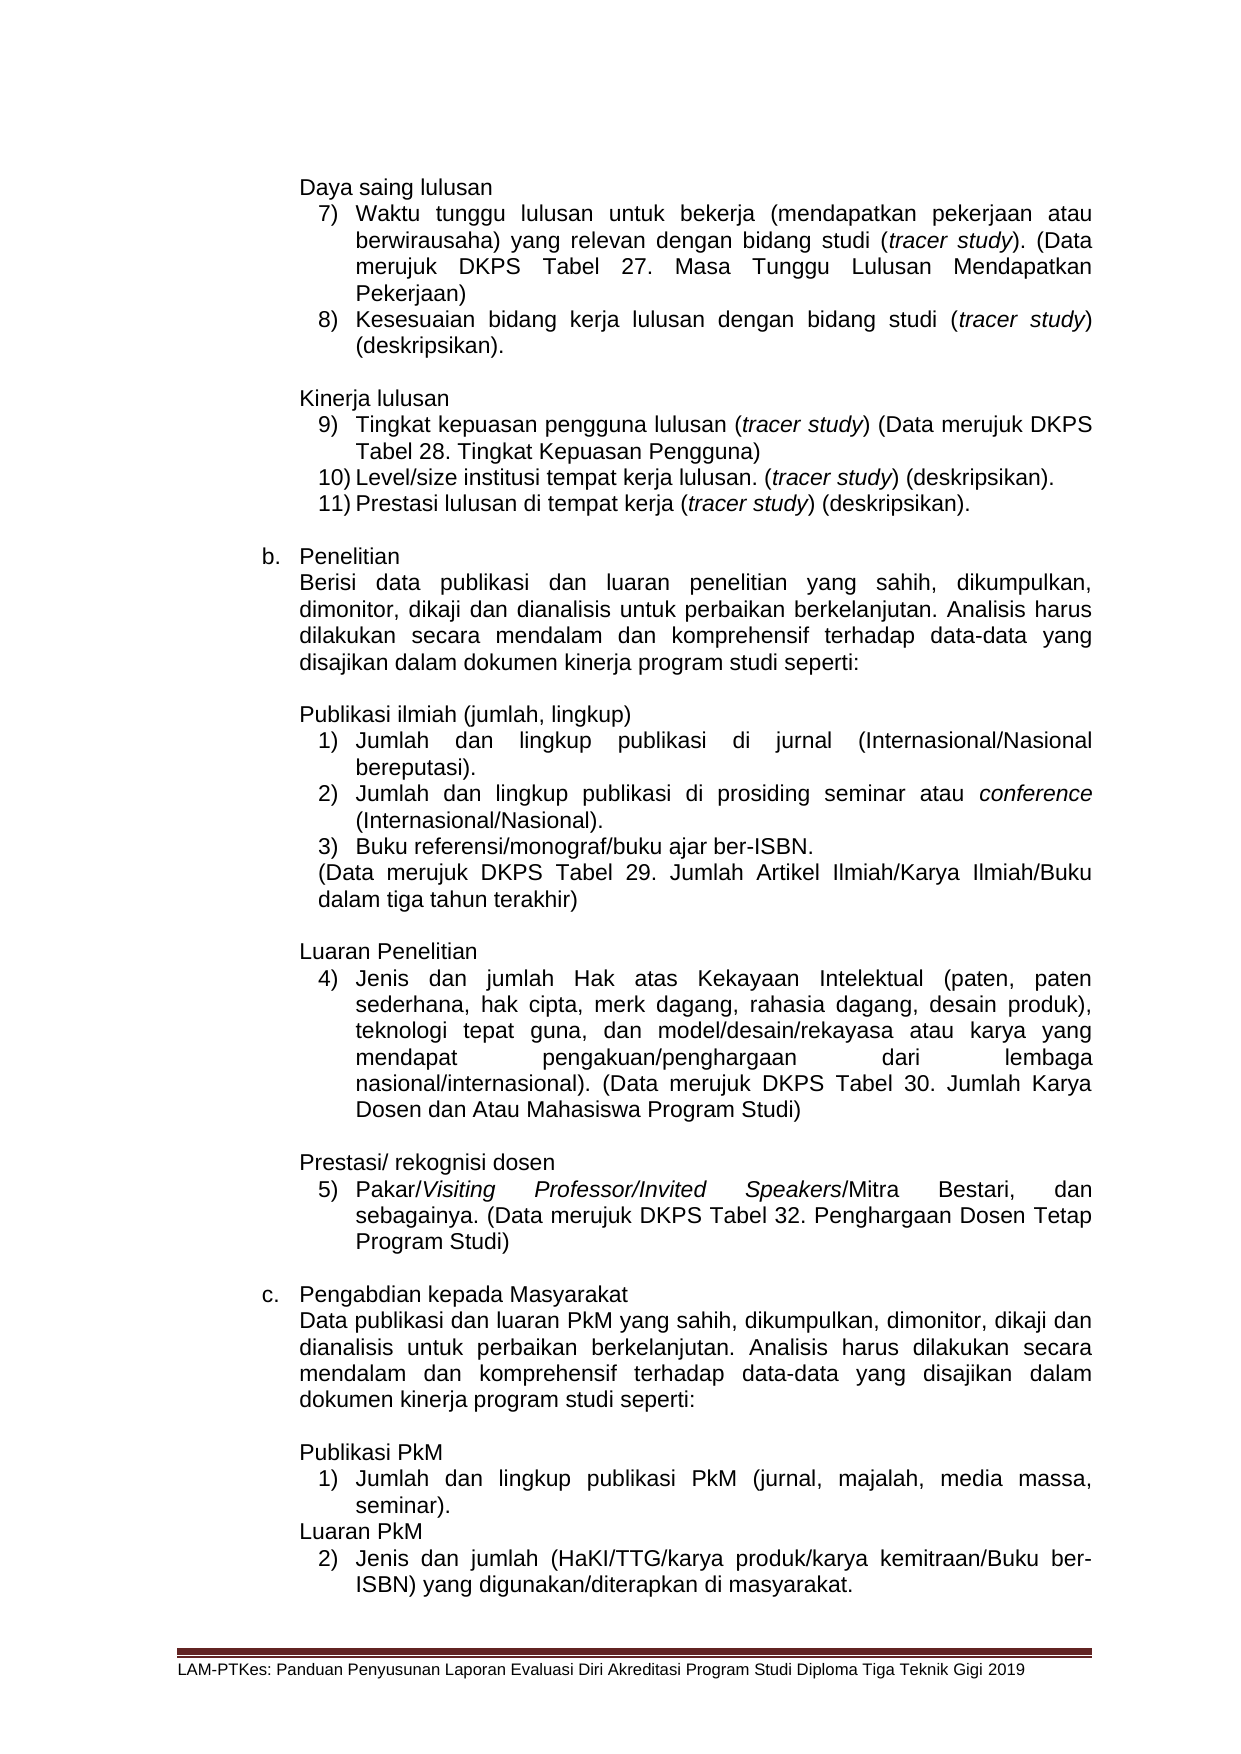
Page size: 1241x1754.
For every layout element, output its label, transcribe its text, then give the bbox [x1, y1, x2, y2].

list Jenis dan jumlah (HaKI/TTG/karya produk/karya kemitraan/Buku ber-ISBN) yang digunakan/diterapkan di masyarakat. [318, 1544, 1092, 1597]
list Level/size institusi tempat kerja lulusan. (tracer study) (deskripsikan). [318, 464, 1092, 490]
text Daya saing lulusan [299, 174, 1092, 200]
text Luaran PkM [299, 1518, 1092, 1544]
list Buku referensi/monograf/buku ajar ber-ISBN. [318, 833, 1092, 859]
list Jumlah dan lingkup publikasi PkM (jurnal, majalah, media massa, seminar). [318, 1465, 1092, 1518]
list Jumlah dan lingkup publikasi di prosiding seminar atau conference (Internasional/Nasional). [318, 780, 1092, 833]
list Pakar/Visiting Professor/Invited Speakers/Mitra Bestari, dan sebagainya. (Data merujuk DKPS Tabel 32. Penghargaan Dosen Tetap Program Studi) [318, 1176, 1092, 1254]
text Publikasi PkM [299, 1439, 1092, 1465]
list Penelitian [262, 543, 1092, 569]
list Jumlah dan lingkup publikasi di jurnal (Internasional/Nasional bereputasi). [318, 727, 1092, 780]
list Prestasi lulusan di tempat kerja (tracer study) (deskripsikan). [318, 490, 1092, 517]
list Kesesuaian bidang kerja lulusan dengan bidang studi (tracer study) (deskripsikan). [318, 306, 1092, 358]
text Data publikasi dan luaran PkM yang sahih, dikumpulkan, dimonitor, dikaji dan dianalisis untuk perbaikan berkelanjutan. Analisis harus dilakukan secara mendalam dan komprehensif terhadap data-data yang disajikan dalam dokumen kinerja program studi seperti: [299, 1307, 1092, 1413]
text Prestasi/ rekognisi dosen [299, 1149, 1092, 1176]
text Berisi data publikasi dan luaran penelitian yang sahih, dikumpulkan, dimonitor, dikaji dan dianalisis untuk perbaikan berkelanjutan. Analisis harus dilakukan secara mendalam dan komprehensif terhadap data-data yang disajikan dalam dokumen kinerja program studi seperti: [299, 569, 1092, 675]
text Luaran Penelitian [299, 938, 1092, 965]
text (Data merujuk DKPS Tabel 29. Jumlah Artikel Ilmiah/Karya Ilmiah/Buku dalam tiga tahun terakhir) [318, 859, 1092, 912]
text Kinerja lulusan [299, 385, 1092, 411]
list Waktu tunggu lulusan untuk bekerja (mendapatkan pekerjaan atau berwirausaha) yang relevan dengan bidang studi (tracer study). (Data merujuk DKPS Tabel 27. Masa Tunggu Lulusan Mendapatkan Pekerjaan) [318, 200, 1092, 306]
text Publikasi ilmiah (jumlah, lingkup) [299, 701, 1092, 727]
list Jenis dan jumlah Hak atas Kekayaan Intelektual (paten, paten sederhana, hak cipta, merk dagang, rahasia dagang, desain produk), teknologi tepat guna, dan model/desain/rekayasa atau karya yang mendapat pengakuan/penghargaan dari lembaga nasional/internasional). (Data merujuk DKPS Tabel 30. Jumlah Karya Dosen dan Atau Mahasiswa Program Studi) [318, 965, 1092, 1123]
list Pengabdian kepada Masyarakat [262, 1281, 1092, 1307]
list Tingkat kepuasan pengguna lulusan (tracer study) (Data merujuk DKPS Tabel 28. Tingkat Kepuasan Pengguna) [318, 411, 1092, 464]
